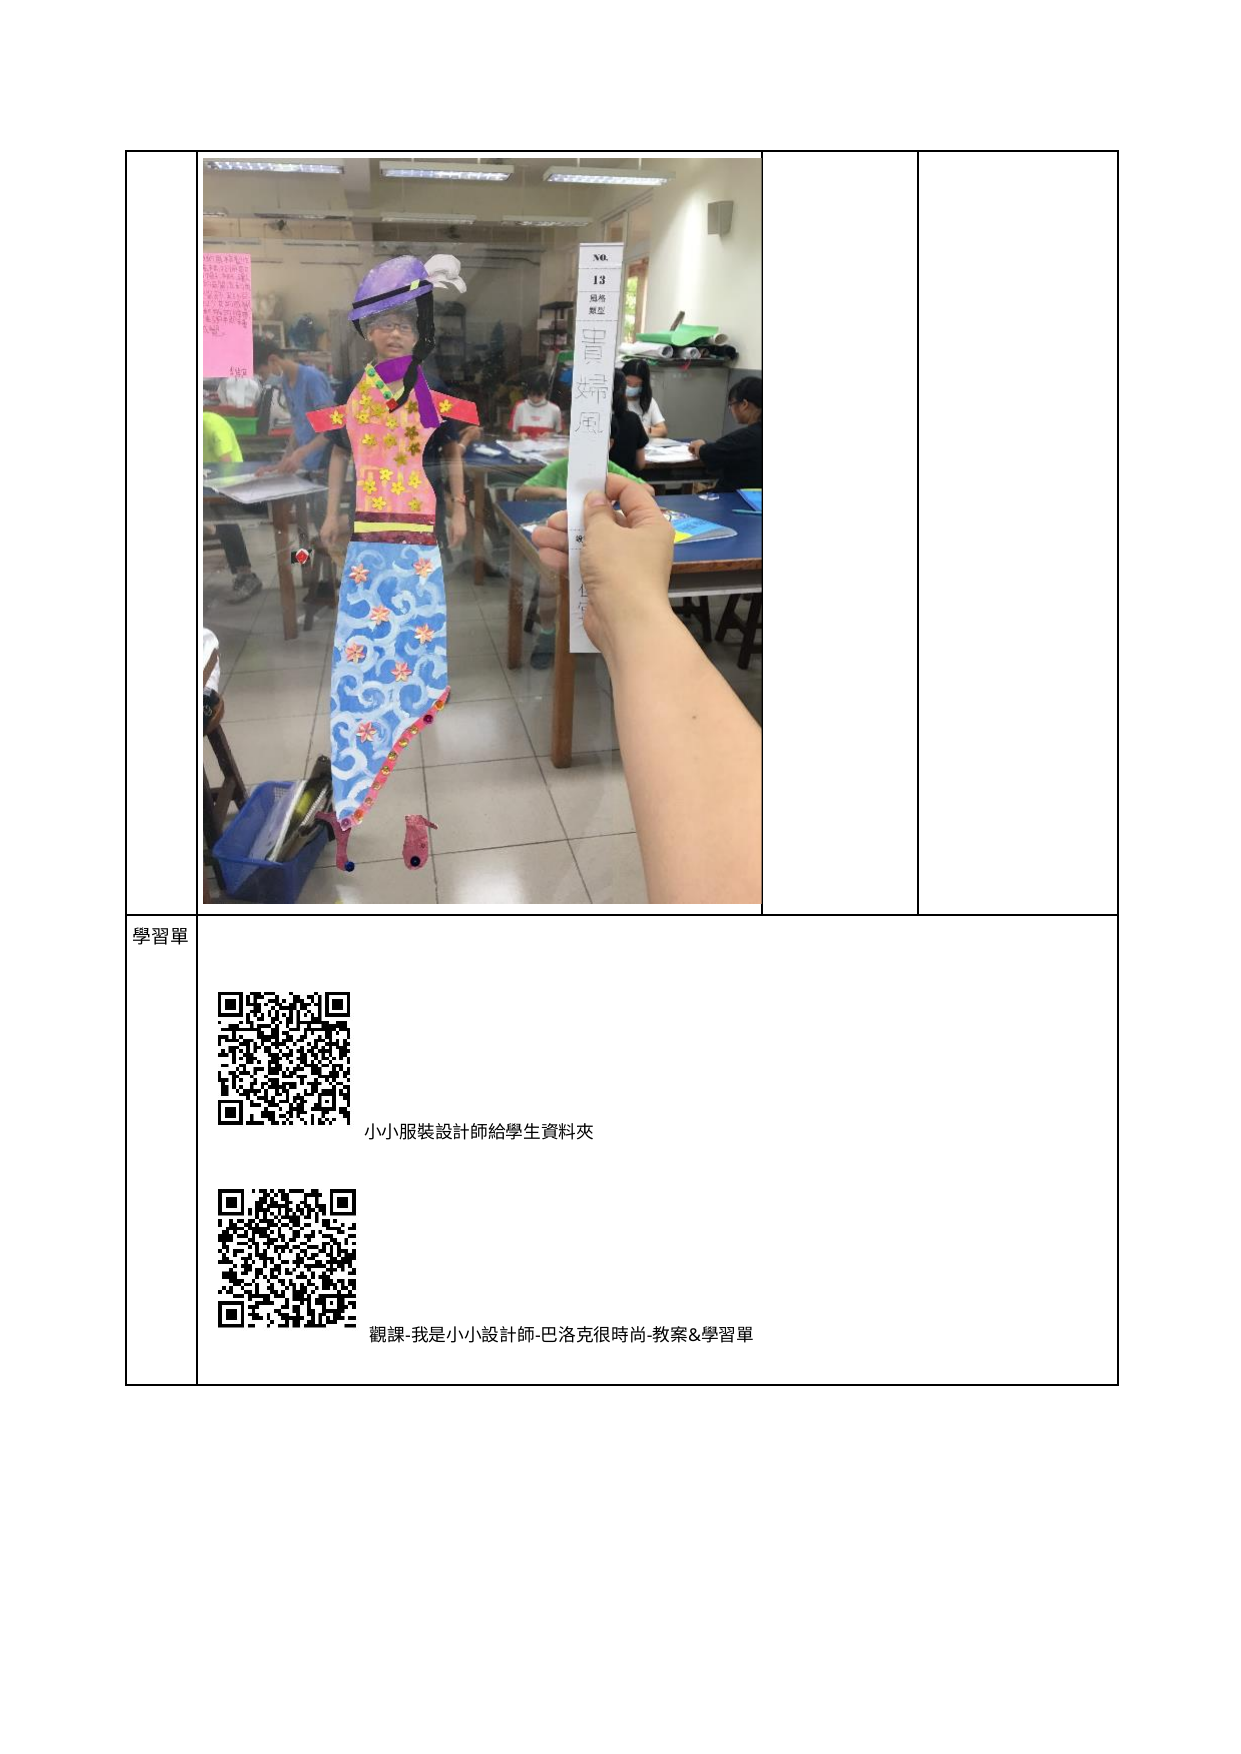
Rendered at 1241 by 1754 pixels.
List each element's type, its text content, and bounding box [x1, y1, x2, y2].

table_cell [919, 152, 1117, 914]
table_cell 小小服裝設計師給學生資料夾 觀課-我是小小設計師-巴洛克很時尚-教案&學習單 [198, 916, 1117, 1384]
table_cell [127, 152, 196, 914]
table_cell 學習單 [127, 916, 196, 1384]
picture [203, 158, 762, 904]
picture [203, 1174, 370, 1342]
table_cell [763, 152, 917, 914]
table_cell [198, 152, 761, 914]
picture [203, 977, 364, 1139]
